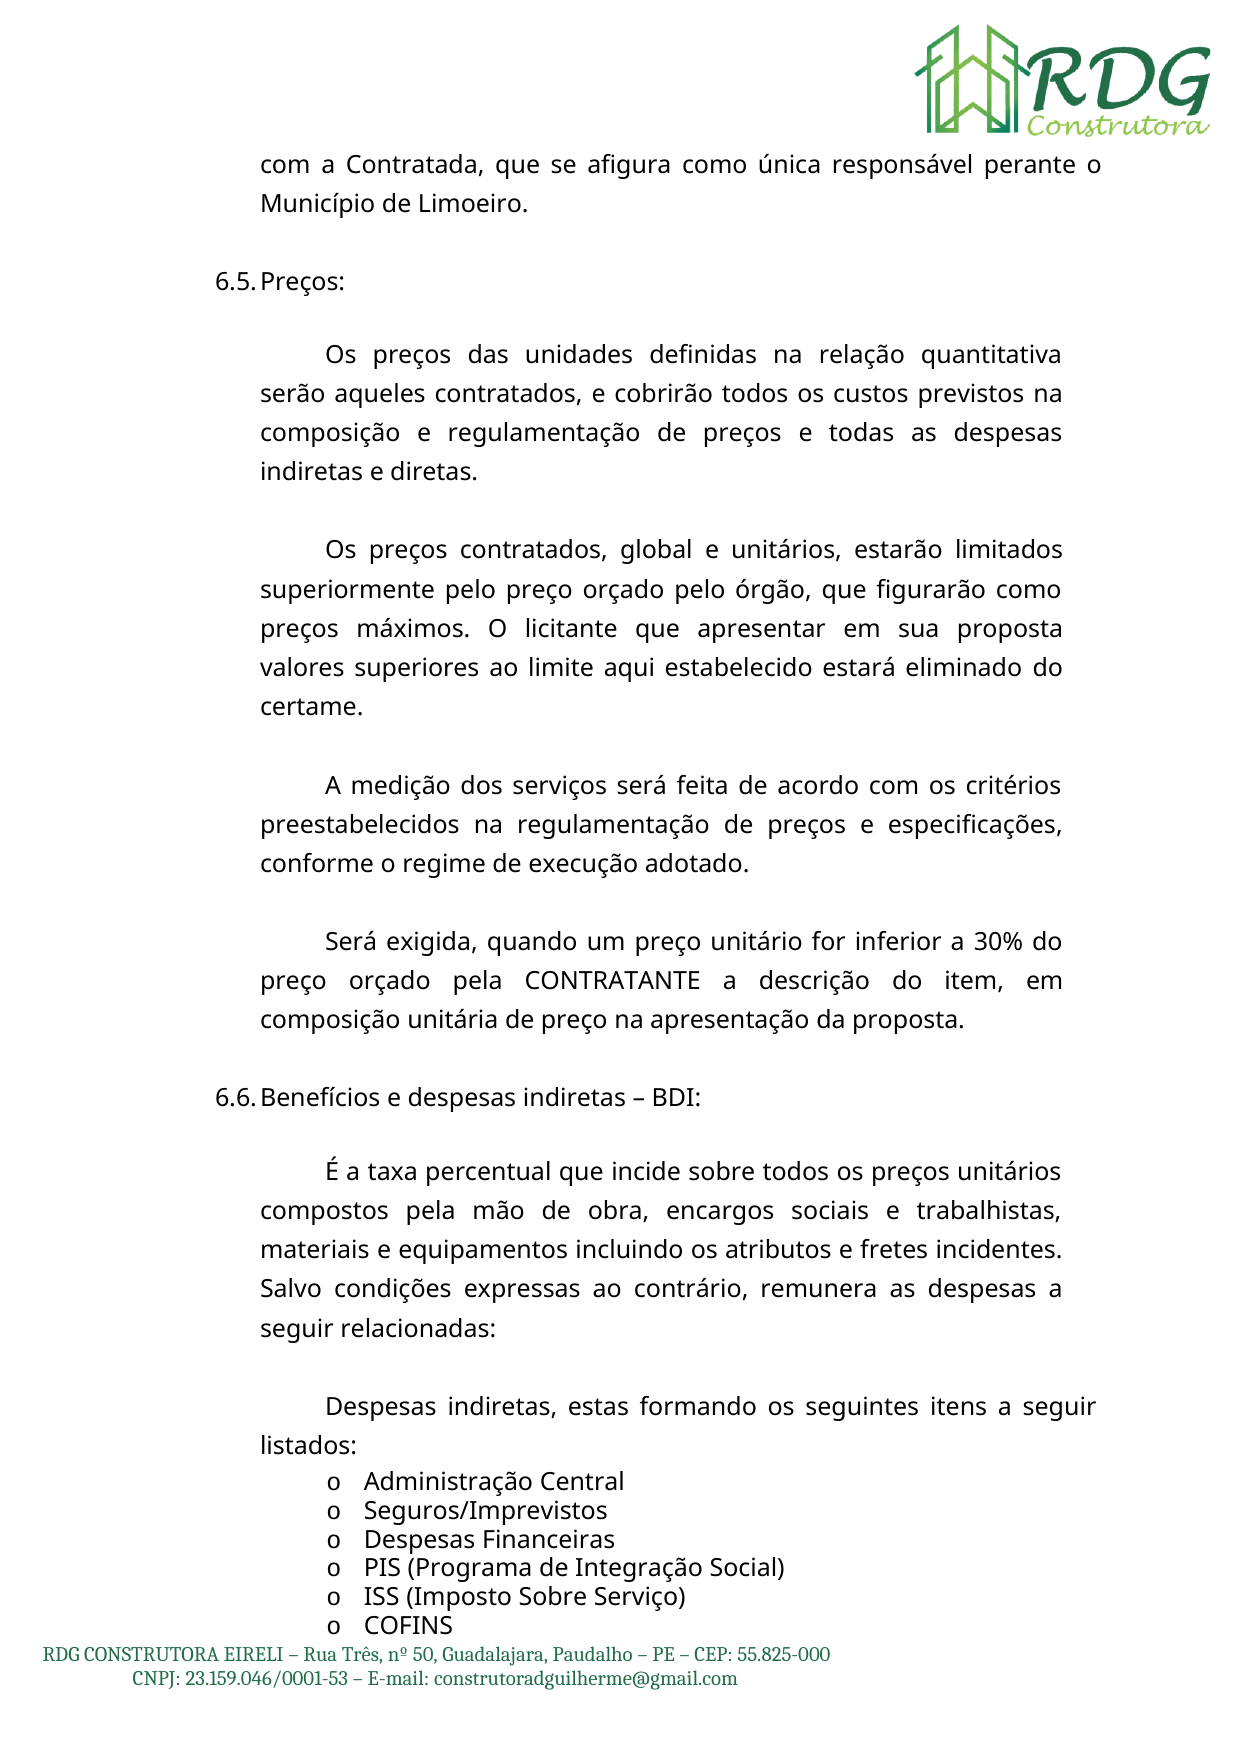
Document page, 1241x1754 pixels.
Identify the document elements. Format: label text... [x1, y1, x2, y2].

text com a Contratada, que se afigura como única responsável perante o Município de Limoeiro. [260, 146, 1121, 220]
list ISS (Imposto Sobre Serviço) [326, 1583, 1121, 1611]
text É a taxa percentual que incide sobre todos os preços unitários compostos pela mão de obra, encargos sociais e trabalhistas, materiais e equipamentos incluindo os atributos e fretes incidentes. Salvo condições expressas ao contrário, remunera as despesas a seguir relacionadas: [260, 1153, 1063, 1344]
text Despesas indiretas, estas formando os seguintes itens a seguir listados: [260, 1388, 1121, 1462]
list Preços: [215, 263, 1121, 297]
picture [913, 23, 1211, 137]
list COFINS [326, 1611, 1121, 1640]
text Os preços contratados, global e unitários, estarão limitados superiormente pelo preço orçado pelo órgão, que figurarão como preços máximos. O licitante que apresentar em sua proposta valores superiores ao limite aqui estabelecido estará eliminado do certame. [260, 532, 1063, 723]
list Administração Central [326, 1467, 1121, 1496]
list Despesas Financeiras [326, 1525, 1121, 1554]
list Benefícios e despesas indiretas – BDI: [215, 1080, 1121, 1114]
list PIS (Programa de Integração Social) [326, 1554, 1121, 1583]
text Os preços das unidades definidas na relação quantitativa serão aqueles contratados, e cobrirão todos os custos previstos na composição e regulamentação de preços e todas as despesas indiretas e diretas. [260, 336, 1063, 488]
text A medição dos serviços será feita de acordo com os critérios preestabelecidos na regulamentação de preços e especificações, conforme o regime de execução adotado. [260, 767, 1063, 880]
text Será exigida, quando um preço unitário for inferior a 30% do preço orçado pela CONTRATANTE a descrição do item, em composição unitária de preço na apresentação da proposta. [260, 924, 1063, 1036]
list Seguros/Imprevistos [326, 1496, 1121, 1525]
